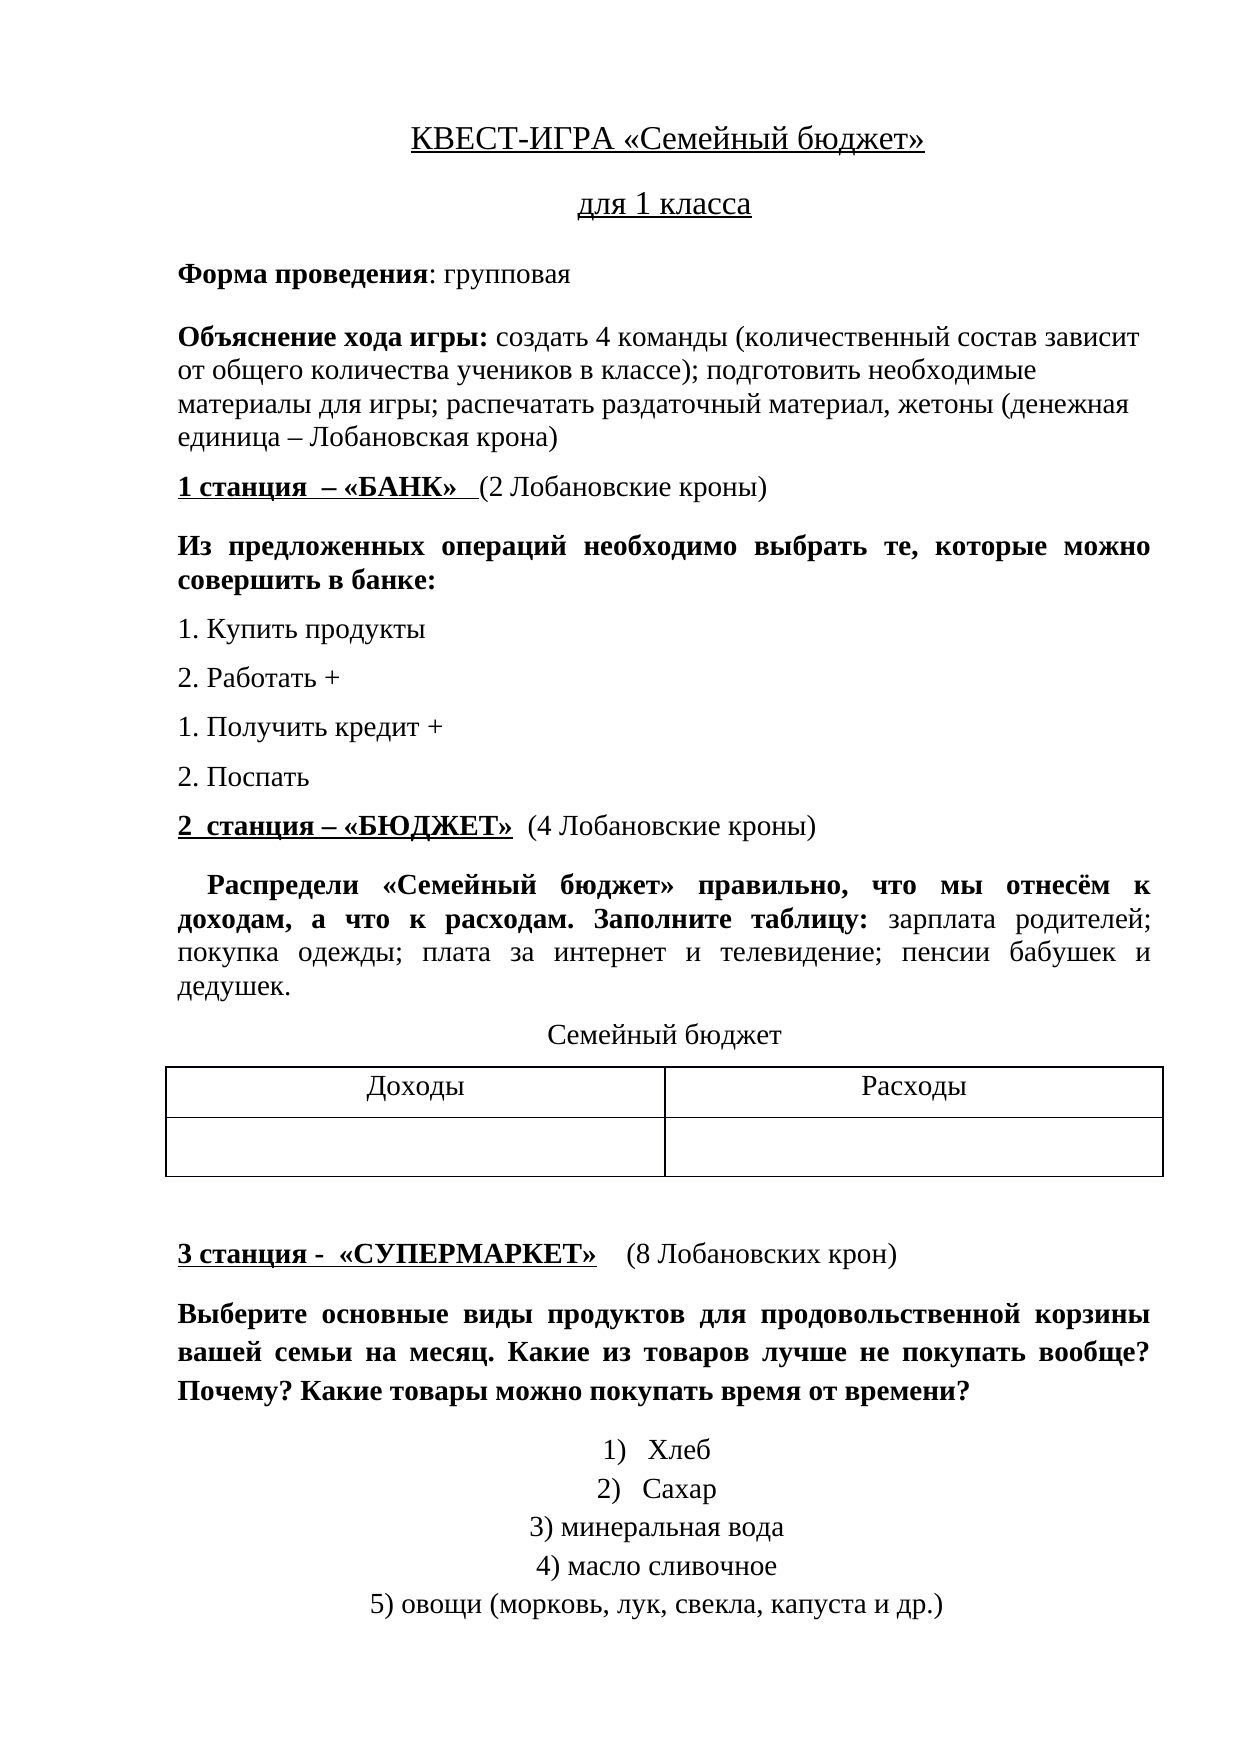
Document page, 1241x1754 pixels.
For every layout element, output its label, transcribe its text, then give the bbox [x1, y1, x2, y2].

text 1 станция – «БАНК» (2 Лобановские кроны) [177, 469, 1152, 502]
table_cell [167, 1118, 664, 1176]
text 1. Получить кредит + [177, 709, 1152, 743]
text Семейный бюджет [177, 1017, 1152, 1051]
list 3) минеральная вода [161, 1509, 1152, 1543]
text Форма проведения: групповая [177, 256, 1152, 290]
text 2. Поспать [177, 759, 1152, 792]
text 2. Работать + [177, 660, 1152, 694]
table_header Доходы [167, 1068, 664, 1117]
text 2 станция – «БЮДЖЕТ» (4 Лобановские кроны) [177, 808, 1152, 841]
table_header Расходы [666, 1068, 1162, 1117]
text для 1 класса [177, 183, 1152, 221]
list 5) овощи (морковь, лук, свекла, капуста и др.) [161, 1587, 1152, 1620]
text 3 станция - «СУПЕРМАРКЕТ» (8 Лобановских крон) [177, 1237, 1152, 1270]
list Хлеб [161, 1432, 1152, 1466]
text Объяснение хода игры: создать 4 команды (количественный состав зависит от общего количества учеников в классе); подготовить необходимые материалы для игры; распечатать раздаточный материал, жетоны (денежная единица – Лобановская крона) [177, 319, 1152, 453]
text Выберите основные виды продуктов для продовольственной корзины вашей семьи на месяц. Какие из товаров лучше не покупать вообще? Почему? Какие товары можно покупать время от времени? [177, 1296, 1152, 1407]
table_cell [666, 1118, 1162, 1176]
text Распредели «Семейный бюджет» правильно, что мы отнесём к доходам, а что к расходам. Заполните таблицу: зарплата родителей; покупка одежды; плата за интернет и телевидение; пенсии бабушек и дедушек. [177, 867, 1152, 1001]
list Сахар [161, 1471, 1152, 1504]
list 4) масло сливочное [161, 1548, 1152, 1582]
text КВЕСТ-ИГРА «Семейный бюджет» [177, 118, 1152, 156]
text Из предложенных операций необходимо выбрать те, которые можно совершить в банке: [177, 528, 1152, 596]
text 1. Купить продукты [177, 611, 1152, 645]
